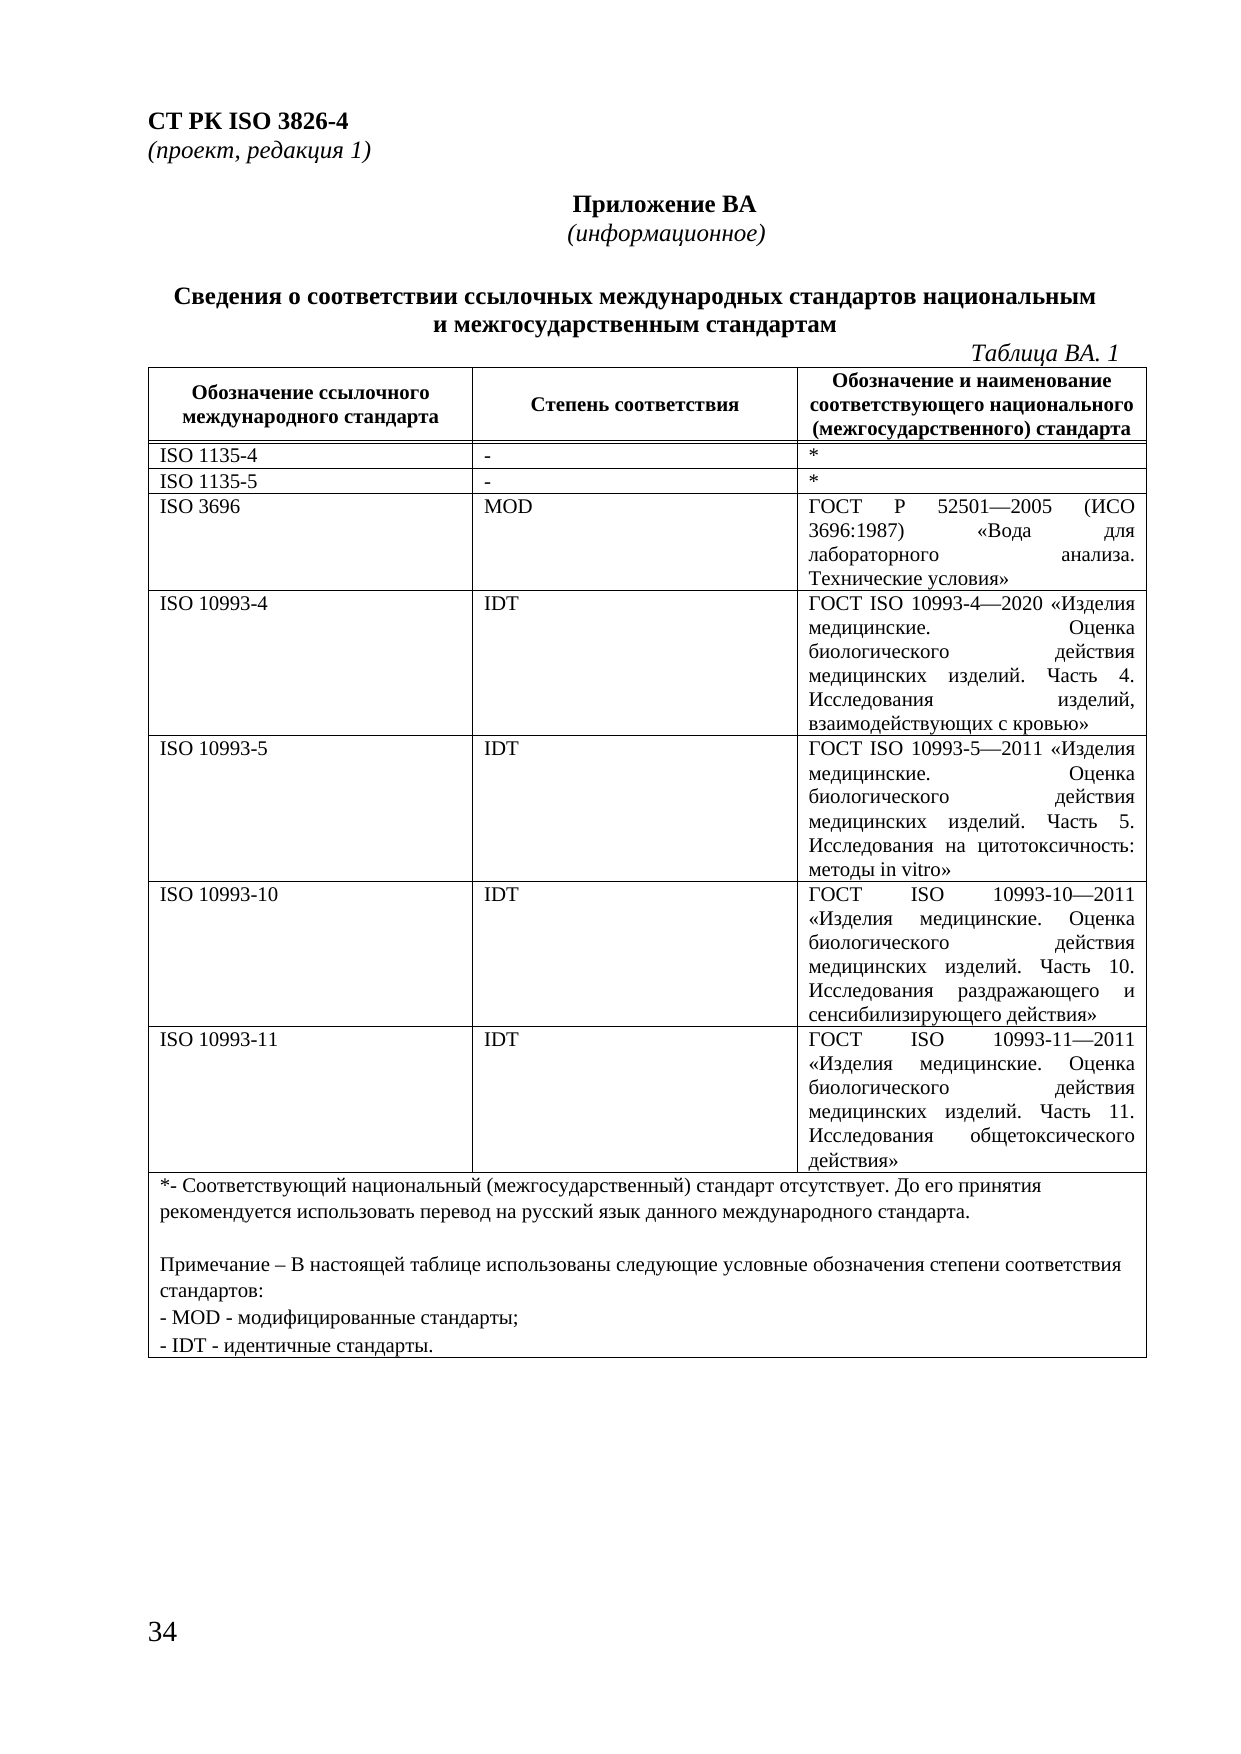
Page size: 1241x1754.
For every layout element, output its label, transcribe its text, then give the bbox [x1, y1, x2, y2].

table_cell ГОСТ ISO 10993-10—2011 «Изделия медицинские. Оценка биологического действия медицинских изделий. Часть 10. Исследования раздражающего и сенсибилизирующего действия» [798, 882, 1146, 1026]
table_header Обозначение ссылочного международного стандарта [149, 368, 472, 440]
table_header Обозначение и наименование соответствующего национального (межгосударственного) стандарта [798, 368, 1146, 440]
text Сведения о соответствии ссылочных международных стандартов национальным и межгосударственным стандартам [148, 281, 1122, 338]
table_cell - [473, 469, 797, 493]
table_cell ГОСТ ISO 10993-5—2011 «Изделия медицинские. Оценка биологического действия медицинских изделий. Часть 5. Исследования на цитотоксичность: методы in vitro» [798, 736, 1146, 881]
table_cell * [798, 444, 1146, 467]
table_cell *- Соответствующий национальный (межгосударственный) стандарт отсутствует. До его принятия рекомендуется использовать перевод на русский язык данного международного стандарта. Примечание – В настоящей таблице использованы следующие условные обозначения степени соответствия стандартов: - MOD - модифицированные стандарты; - IDT - идентичные стандарты. [149, 1173, 1146, 1357]
table_cell ISO 3696 [149, 494, 472, 590]
table_cell ГОСТ ISO 10993-4—2020 «Изделия медицинские. Оценка биологического действия медицинских изделий. Часть 4. Исследования изделий, взаимодействующих с кровью» [798, 591, 1146, 735]
table_cell ISO 10993-4 [149, 591, 472, 735]
table_cell IDT [473, 882, 797, 1026]
table_cell ISO 10993-10 [149, 882, 472, 1026]
text Таблица ВА. 1 [148, 338, 1122, 367]
table_cell ISO 10993-5 [149, 736, 472, 881]
table_cell ISO 1135-4 [149, 444, 472, 467]
table_cell ГОСТ ISO 10993-11—2011 «Изделия медицинские. Оценка биологического действия медицинских изделий. Часть 11. Исследования общетоксического действия» [798, 1027, 1146, 1172]
table_cell - [473, 444, 797, 467]
text (информационное) [148, 218, 1122, 246]
table_cell MOD [473, 494, 797, 590]
table_cell IDT [473, 1027, 797, 1172]
subtitle Приложение ВА [148, 189, 1122, 218]
table_cell * [798, 469, 1146, 493]
table_cell IDT [473, 591, 797, 735]
table_cell ISO 10993-11 [149, 1027, 472, 1172]
table_cell ГОСТ Р 52501—2005 (ИСО 3696:1987) «Вода для лабораторного анализа. Технические условия» [798, 494, 1146, 590]
table_cell IDT [473, 736, 797, 881]
table_header Степень соответствия [473, 368, 797, 440]
table_cell ISO 1135-5 [149, 469, 472, 493]
